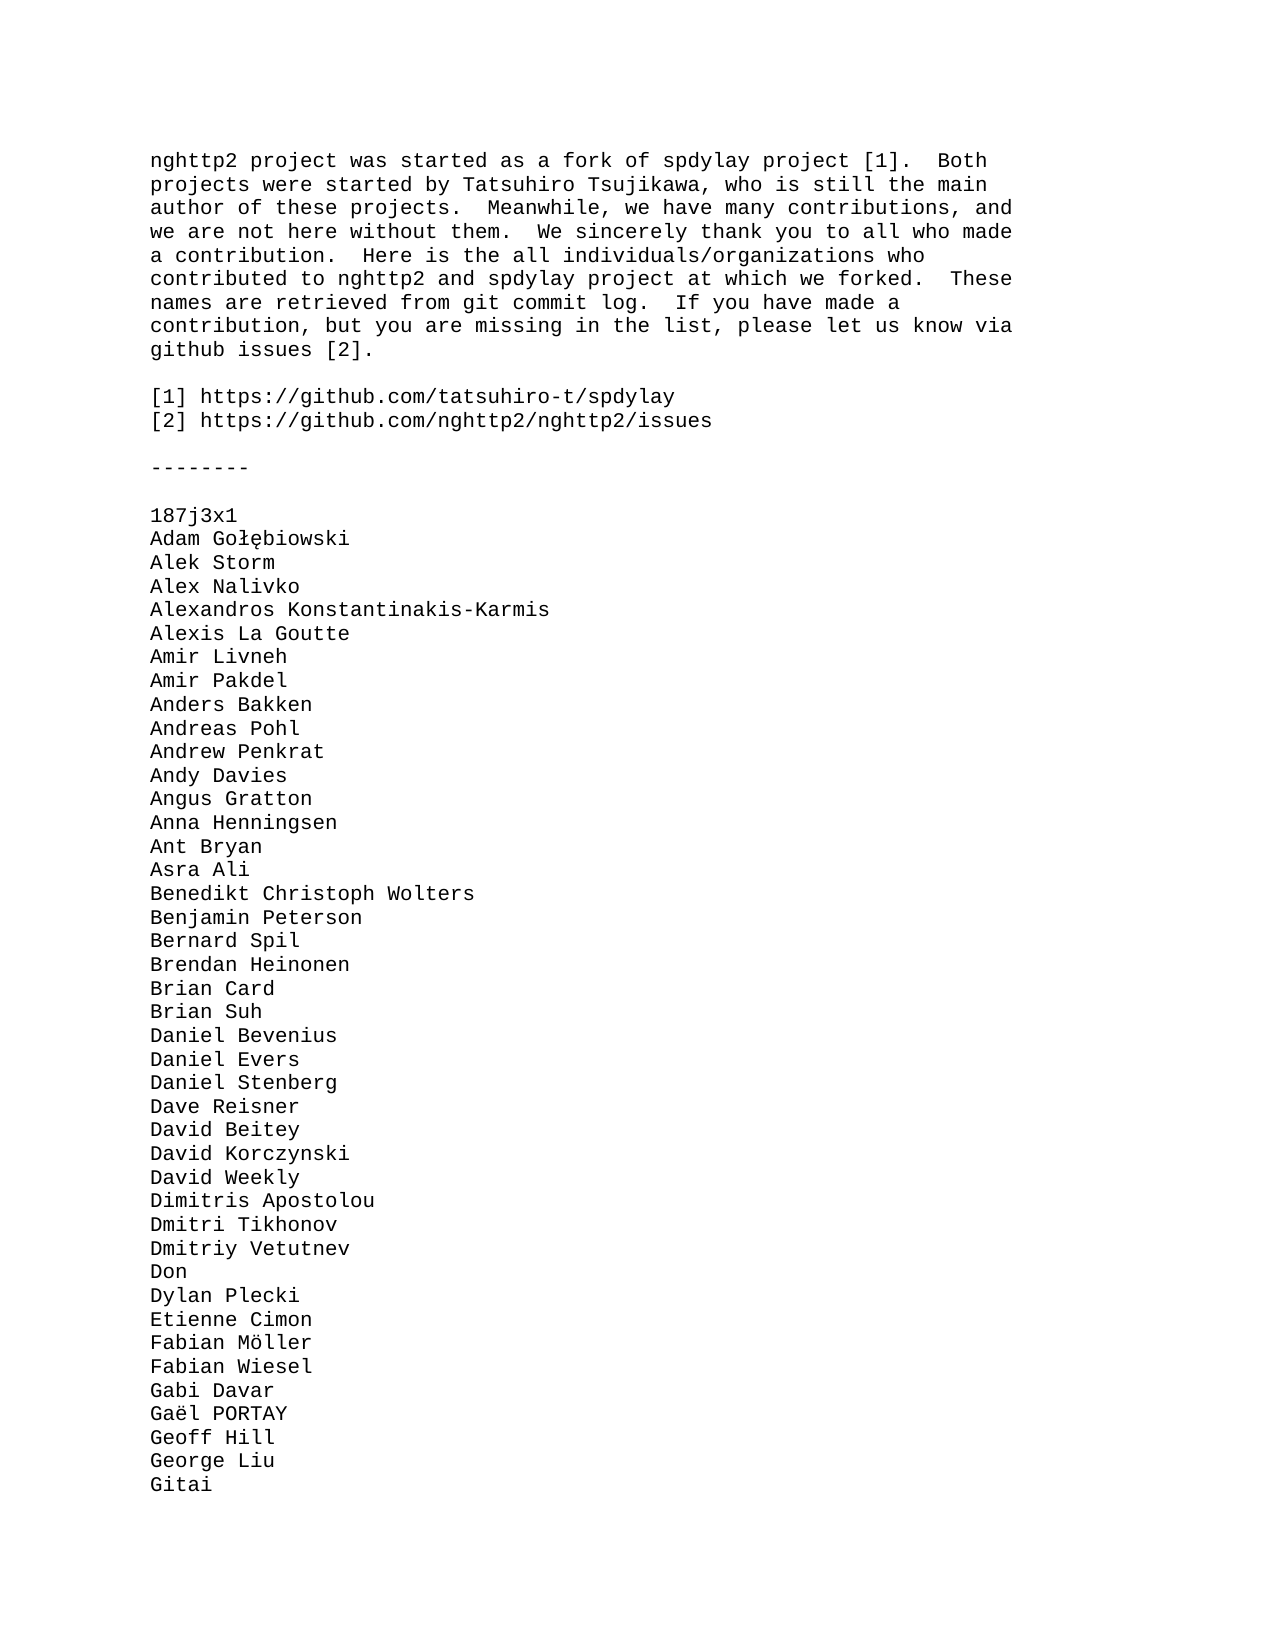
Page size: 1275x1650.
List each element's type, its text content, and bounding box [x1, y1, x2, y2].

text Amir Pakdel [150, 670, 1125, 694]
text Brian Suh [150, 1001, 1125, 1025]
text Dylan Plecki [150, 1285, 1125, 1309]
text 187j3x1 [150, 505, 1125, 528]
text Daniel Stenberg [150, 1072, 1125, 1096]
text names are retrieved from git commit log. If you have made a [150, 292, 1125, 316]
text Angus Gratton [150, 788, 1125, 812]
text github issues [2]. [150, 339, 1125, 363]
text [2] https://github.com/nghttp2/nghttp2/issues [150, 410, 1125, 434]
text [1] https://github.com/tatsuhiro-t/spdylay [150, 386, 1125, 410]
text Brian Card [150, 978, 1125, 1001]
text nghttp2 project was started as a fork of spdylay project [1]. Both [150, 150, 1125, 174]
text Andy Davies [150, 765, 1125, 788]
text Benedikt Christoph Wolters [150, 883, 1125, 907]
text Dmitri Tikhonov [150, 1214, 1125, 1238]
text Asra Ali [150, 859, 1125, 883]
text Alex Nalivko [150, 576, 1125, 599]
text Bernard Spil [150, 930, 1125, 954]
text Fabian Möller [150, 1332, 1125, 1356]
text Alek Storm [150, 552, 1125, 576]
text Benjamin Peterson [150, 907, 1125, 930]
text Alexis La Goutte [150, 623, 1125, 647]
text Don [150, 1261, 1125, 1285]
text Anna Henningsen [150, 812, 1125, 836]
text we are not here without them. We sincerely thank you to all who made [150, 221, 1125, 244]
text Gitai [150, 1474, 1125, 1498]
text Geoff Hill [150, 1427, 1125, 1451]
text George Liu [150, 1451, 1125, 1474]
text author of these projects. Meanwhile, we have many contributions, and [150, 197, 1125, 221]
text David Korczynski [150, 1143, 1125, 1167]
text contributed to nghttp2 and spdylay project at which we forked. These [150, 268, 1125, 292]
text Adam Gołębiowski [150, 528, 1125, 552]
text Gabi Davar [150, 1379, 1125, 1403]
text Gaël PORTAY [150, 1403, 1125, 1427]
text contribution, but you are missing in the list, please let us know via [150, 316, 1125, 339]
text David Beitey [150, 1119, 1125, 1143]
text -------- [150, 457, 1125, 481]
text Amir Livneh [150, 647, 1125, 670]
text Andreas Pohl [150, 717, 1125, 741]
text Daniel Evers [150, 1048, 1125, 1072]
text Fabian Wiesel [150, 1356, 1125, 1379]
text Brendan Heinonen [150, 954, 1125, 978]
text David Weekly [150, 1167, 1125, 1190]
text Ant Bryan [150, 836, 1125, 859]
text Dmitriy Vetutnev [150, 1238, 1125, 1261]
text projects were started by Tatsuhiro Tsujikawa, who is still the main [150, 174, 1125, 197]
text Anders Bakken [150, 694, 1125, 717]
text Etienne Cimon [150, 1309, 1125, 1332]
text Dimitris Apostolou [150, 1190, 1125, 1214]
text Dave Reisner [150, 1096, 1125, 1119]
text Alexandros Konstantinakis-Karmis [150, 599, 1125, 623]
text Daniel Bevenius [150, 1025, 1125, 1048]
text Andrew Penkrat [150, 741, 1125, 765]
text a contribution. Here is the all individuals/organizations who [150, 244, 1125, 268]
